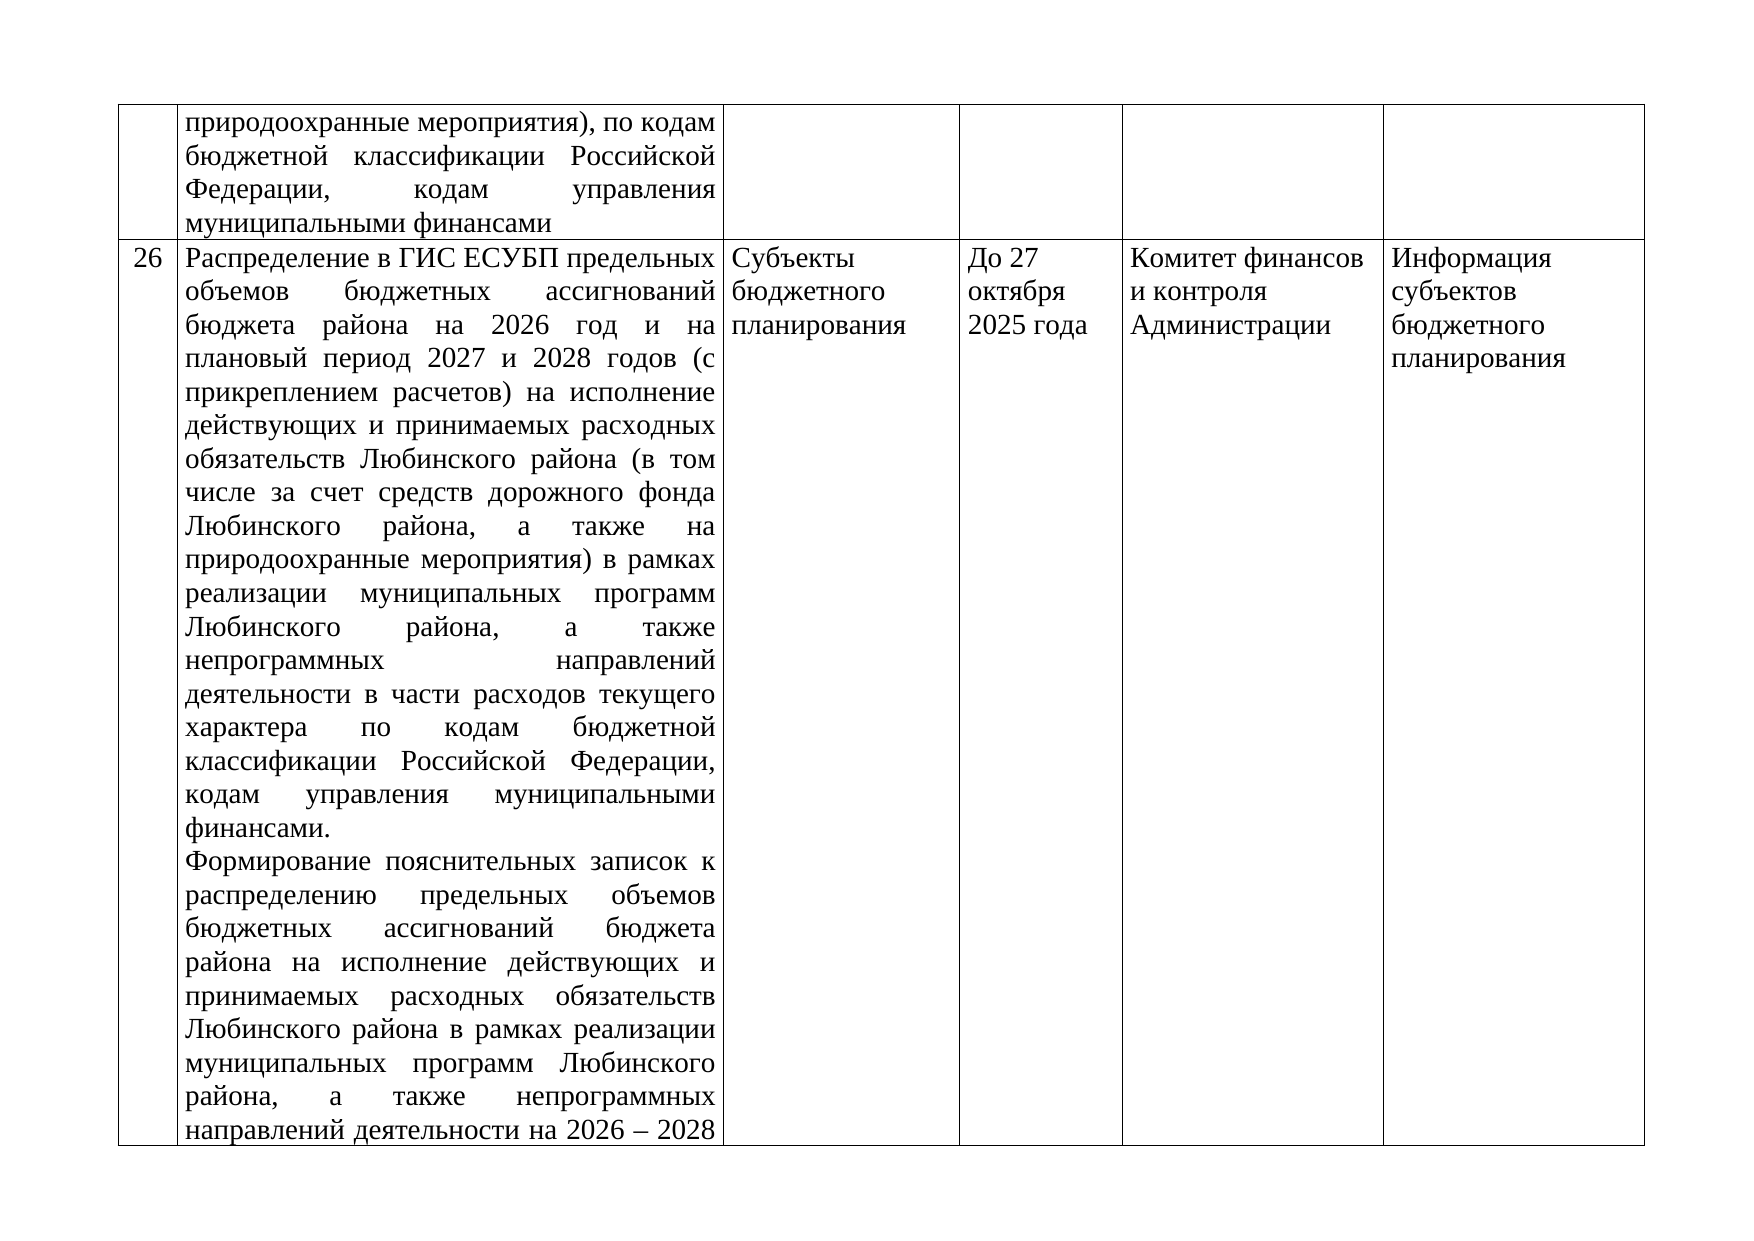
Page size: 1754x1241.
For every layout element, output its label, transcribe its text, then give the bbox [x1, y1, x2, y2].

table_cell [960, 105, 1122, 239]
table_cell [960, 240, 1122, 1145]
table_cell 26 [119, 240, 177, 1145]
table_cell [1384, 240, 1644, 1145]
table_cell 25 [119, 105, 177, 239]
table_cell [178, 105, 723, 239]
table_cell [1123, 105, 1383, 239]
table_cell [724, 240, 959, 1145]
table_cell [1123, 240, 1383, 1145]
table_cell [178, 240, 723, 1145]
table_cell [1384, 105, 1644, 239]
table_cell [724, 105, 959, 239]
